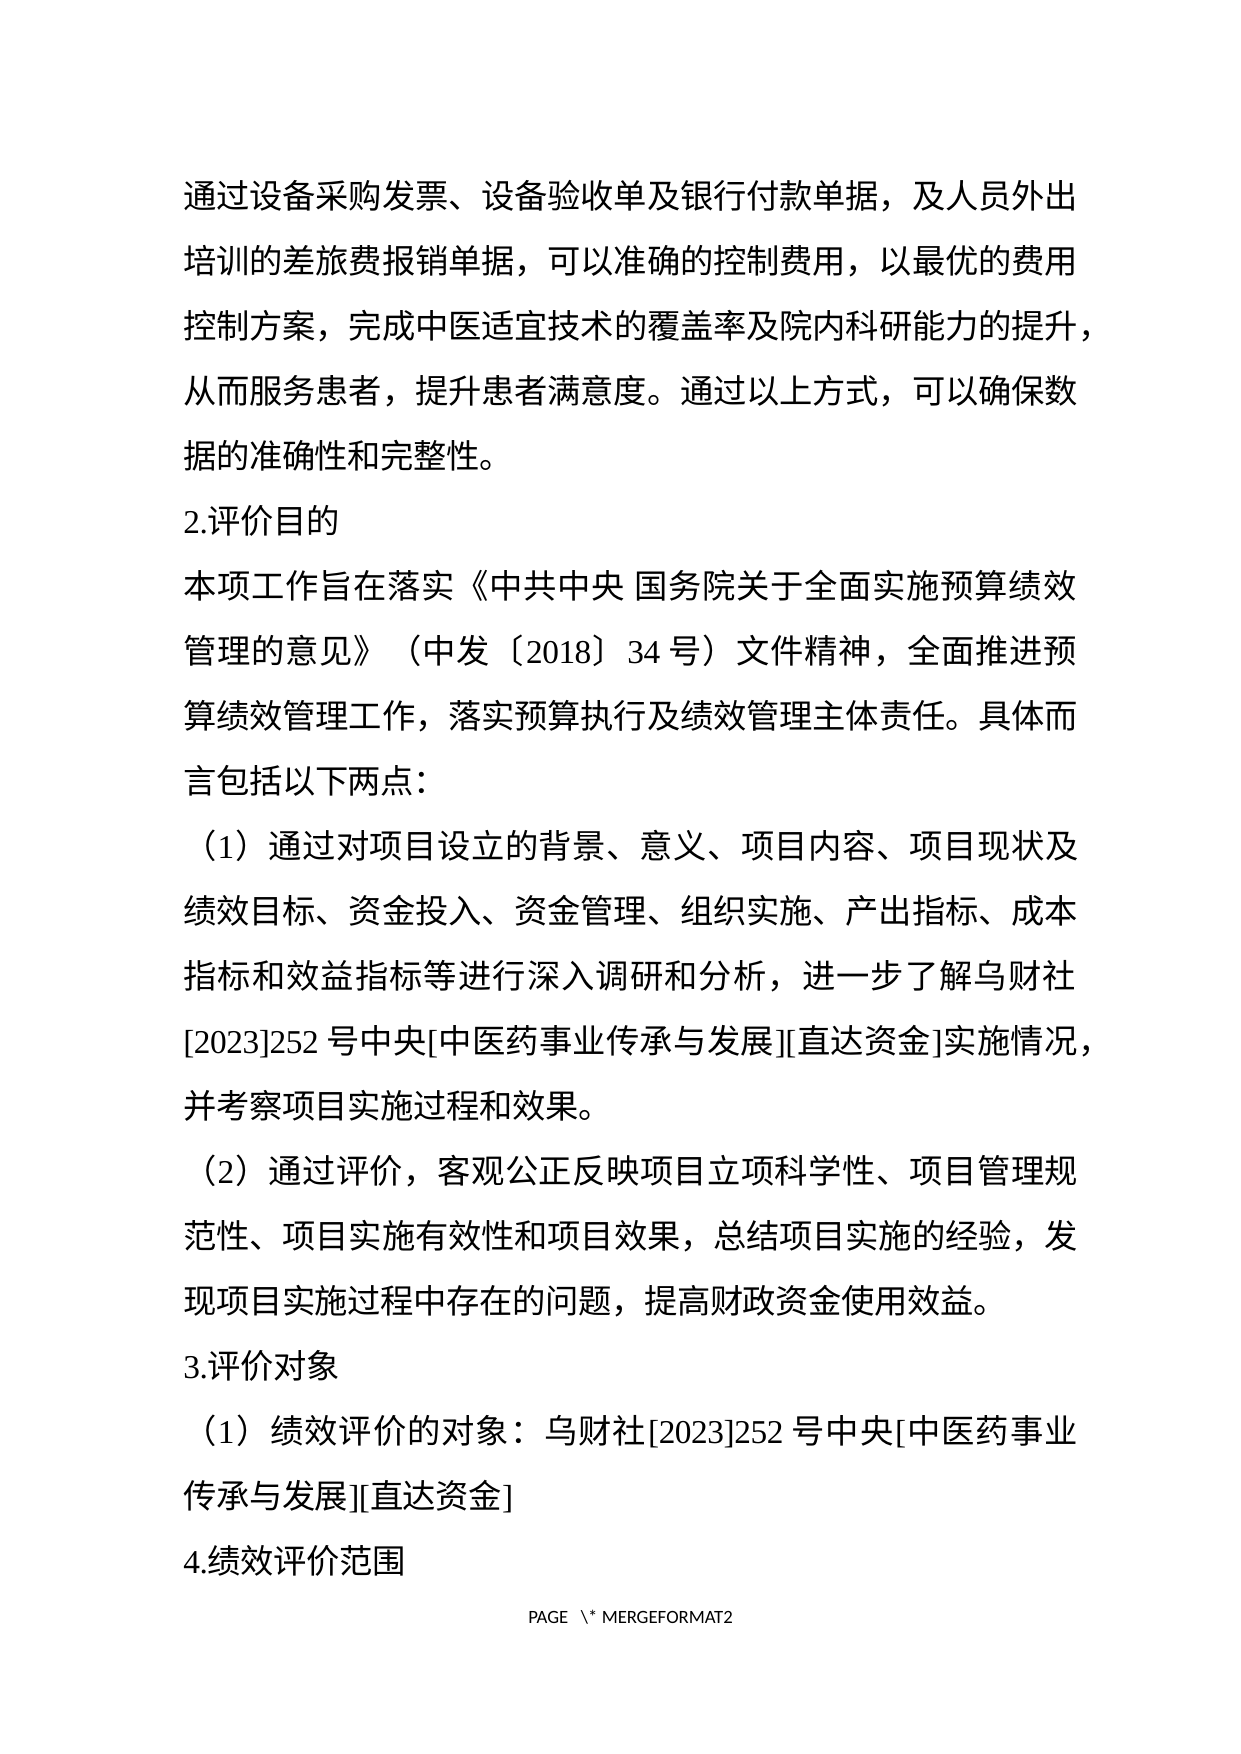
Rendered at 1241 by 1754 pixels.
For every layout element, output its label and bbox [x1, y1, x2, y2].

text [183, 162, 1078, 1592]
